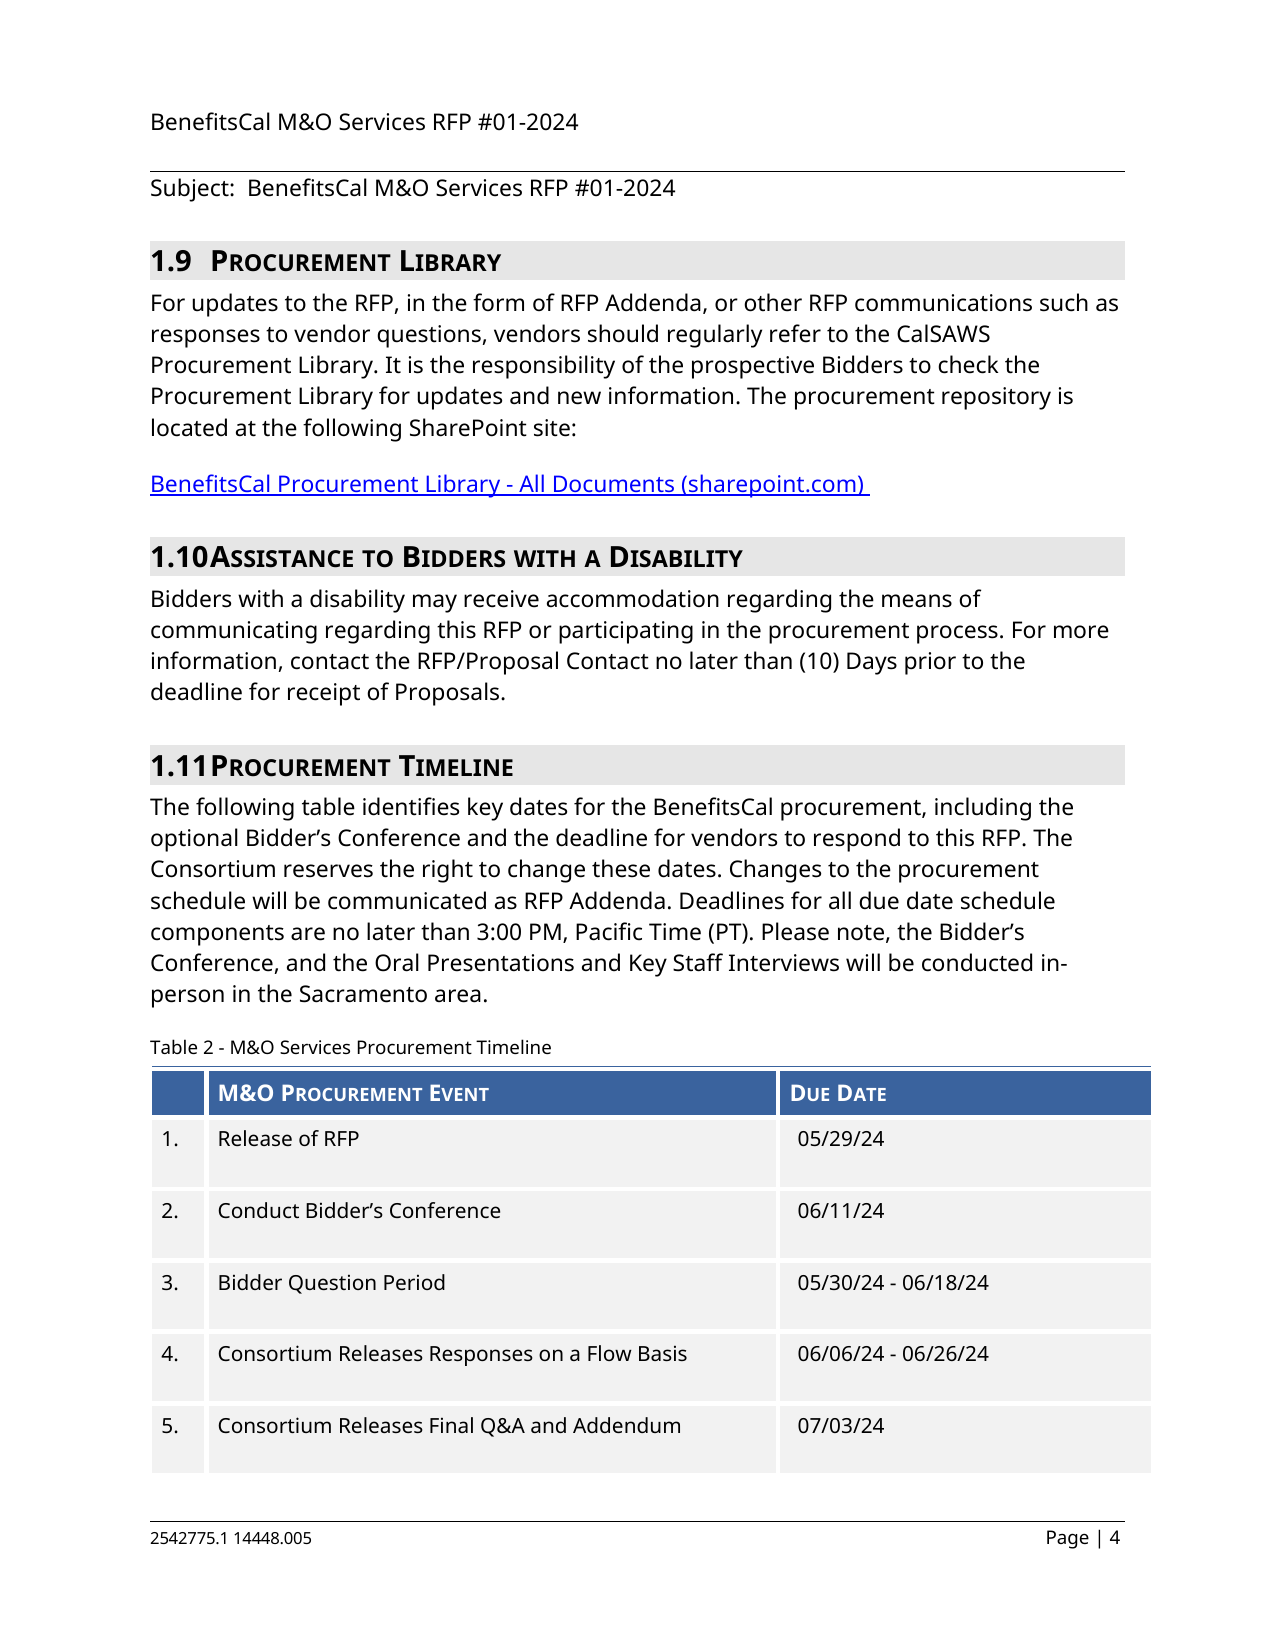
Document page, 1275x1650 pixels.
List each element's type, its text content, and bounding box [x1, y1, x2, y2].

subtitle Procurement Library [150, 241, 1125, 280]
table_cell [152, 1406, 204, 1473]
text Bidders with a disability may receive accommodation regarding the means of communicating regarding this RFP or participating in the procurement process. For more information, contact the RFP/Proposal Contact no later than (10) Days prior to the deadline for receipt of Proposals. [150, 582, 1125, 707]
table_cell 05/29/24 [780, 1120, 1151, 1186]
table_cell [152, 1191, 204, 1258]
table_cell Bidder Question Period [209, 1263, 776, 1329]
table_cell Conduct Bidder’s Conference [209, 1191, 776, 1258]
table_cell Consortium Releases Responses on a Flow Basis [209, 1334, 776, 1401]
table_cell 07/03/24 [780, 1406, 1151, 1473]
table_header M&O Procurement Event [209, 1071, 776, 1115]
text For updates to the RFP, in the form of RFP Addenda, or other RFP communications such as responses to vendor questions, vendors should regularly refer to the CalSAWS Procurement Library. It is the responsibility of the prospective Bidders to check the Procurement Library for updates and new information. The procurement repository is located at the following SharePoint site: [150, 287, 1125, 443]
table_cell Release of RFP [209, 1120, 776, 1186]
text Table 2 - M&O Services Procurement Timeline [150, 1035, 1125, 1060]
table_cell [152, 1263, 204, 1329]
table_cell Consortium Releases Final Q&A and Addendum [209, 1406, 776, 1473]
table_cell 06/06/24 - 06/26/24 [780, 1334, 1151, 1401]
table_cell 06/11/24 [780, 1191, 1151, 1258]
text Subject: BenefitsCal M&O Services RFP #01-2024 [150, 172, 1125, 203]
table_header Due Date [780, 1071, 1151, 1115]
text The following table identifies key dates for the BenefitsCal procurement, including the optional Bidder’s Conference and the deadline for vendors to respond to this RFP. The Consortium reserves the right to change these dates. Changes to the procurement schedule will be communicated as RFP Addenda. Deadlines for all due date schedule components are no later than 3:00 PM, Pacific Time (PT). Please note, the Bidder’s Conference, and the Oral Presentations and Key Staff Interviews will be conducted in-person in the Sacramento area. [150, 791, 1125, 1010]
subtitle Assistance to Bidders with a Disability [150, 537, 1125, 576]
table_cell 05/30/24 - 06/18/24 [780, 1263, 1151, 1329]
table_header [152, 1071, 204, 1115]
subtitle Procurement Timeline [150, 745, 1125, 785]
text BenefitsCal Procurement Library - All Documents (sharepoint.com) [150, 468, 1125, 499]
table_cell [152, 1334, 204, 1401]
table_cell [152, 1120, 204, 1186]
